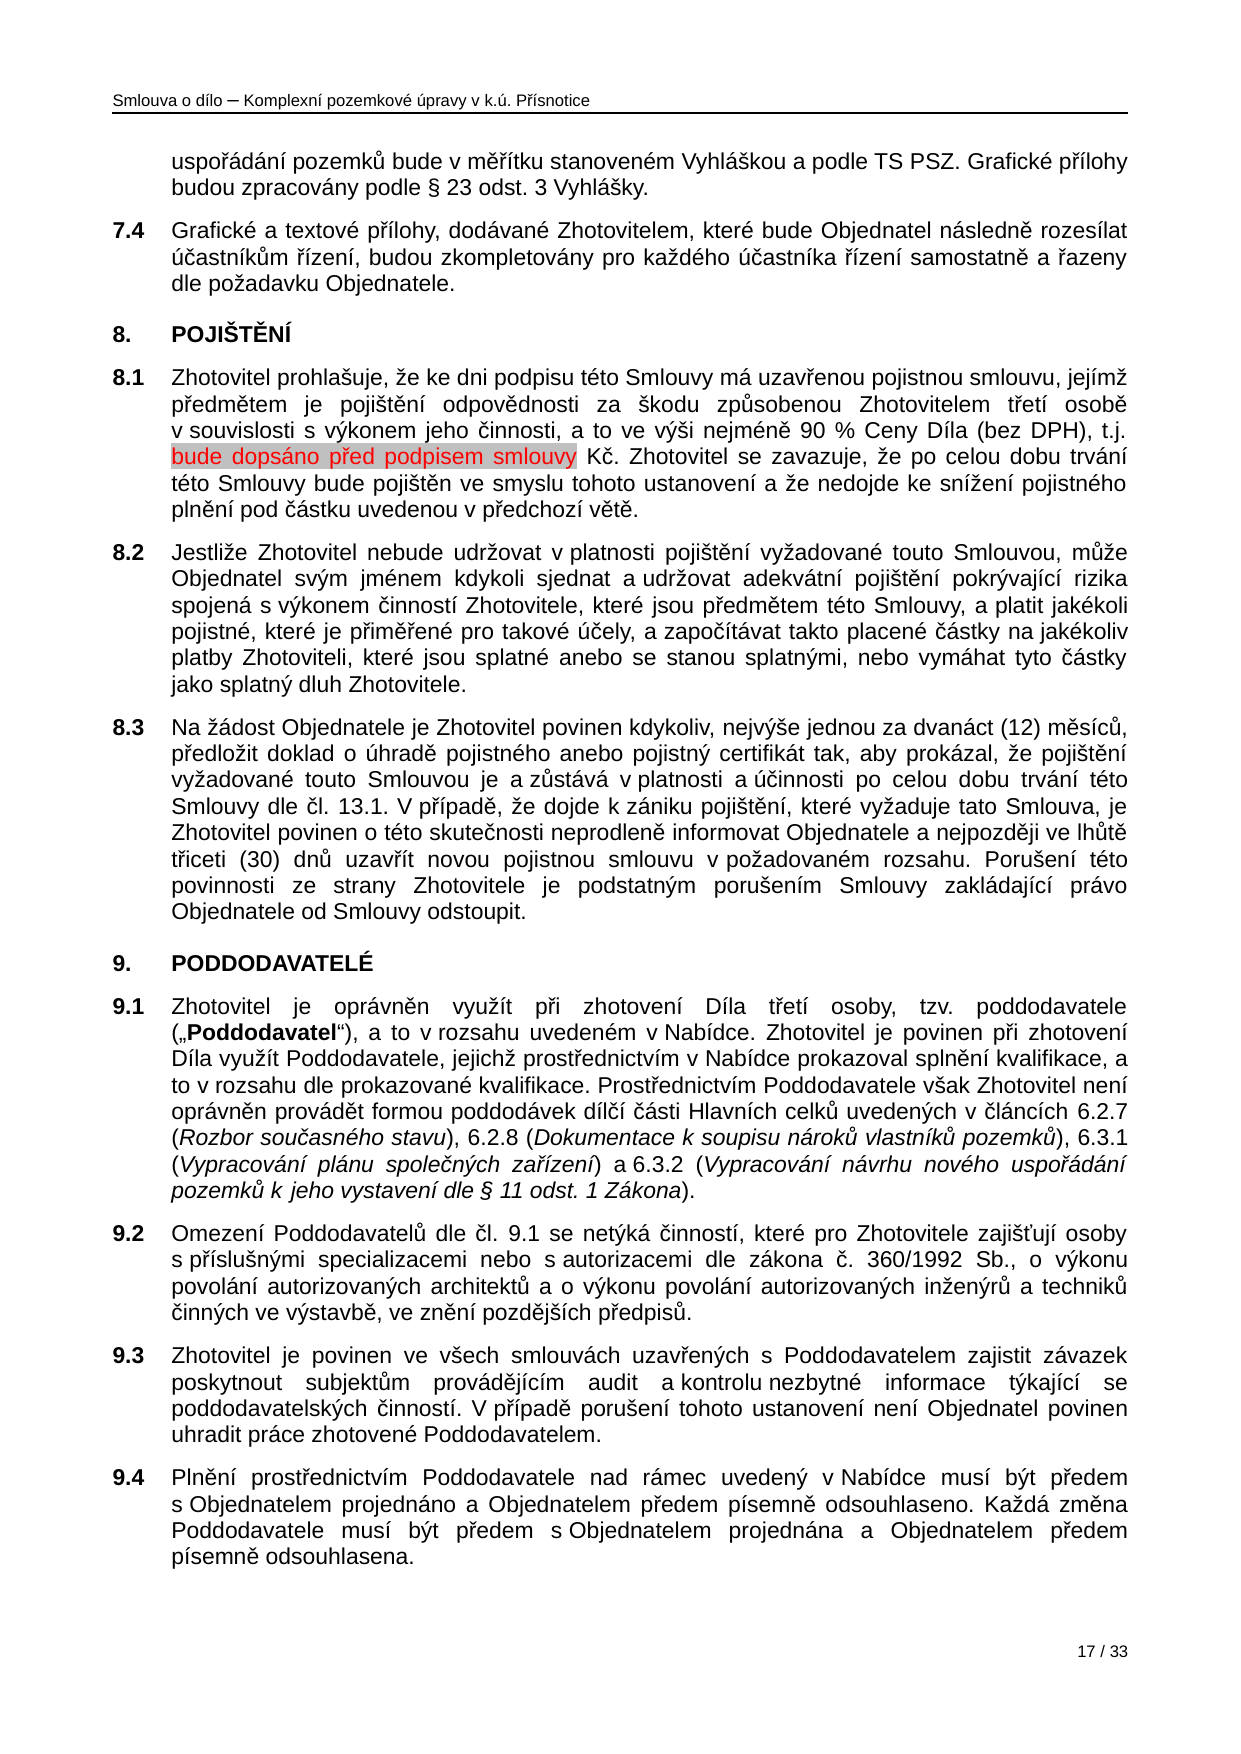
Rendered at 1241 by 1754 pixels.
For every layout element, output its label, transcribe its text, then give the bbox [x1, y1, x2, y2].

text Na žádost Objednatele je Zhotovitel povinen kdykoliv, nejvýše jednou za dvanáct (12) měsíců, předložit doklad o úhradě pojistného anebo pojistný certifikát tak, aby prokázal, že pojištění vyžadované touto Smlouvou je a zůstává v platnosti a účinnosti po celou dobu trvání této Smlouvy dle čl. 13.1. V případě, že dojde k zániku pojištění, které vyžaduje tato Smlouva, je Zhotovitel povinen o této skutečnosti neprodleně informovat Objednatele a nejpozději ve lhůtě třiceti (30) dnů uzavřít novou pojistnou smlouvu v požadovaném rozsahu. Porušení této povinnosti ze strany Zhotovitele je podstatným porušením Smlouvy zakládající právo Objednatele od Smlouvy odstoupit. [112, 714, 1128, 924]
text Zhotovitel je povinen ve všech smlouvách uzavřených s Poddodavatelem zajistit závazek poskytnout subjektům provádějícím audit a kontrolu nezbytné informace týkající se poddodavatelských činností. V případě porušení tohoto ustanovení není Objednatel povinen uhradit práce zhotovené Poddodavatelem. [112, 1342, 1128, 1448]
text Pojištění [112, 321, 1128, 347]
text Omezení Poddodavatelů dle čl. 9.1 se netýká činností, které pro Zhotovitele zajišťují osoby s příslušnými specializacemi nebo s autorizacemi dle zákona č. 360/1992 Sb., o výkonu povolání autorizovaných architektů a o výkonu povolání autorizovaných inženýrů a techniků činných ve výstavbě, ve znění pozdějších předpisů. [112, 1220, 1128, 1326]
text Zhotovitel prohlašuje, že ke dni podpisu této Smlouvy má uzavřenou pojistnou smlouvu, jejímž předmětem je pojištění odpovědnosti za škodu způsobenou Zhotovitelem třetí osobě v souvislosti s výkonem jeho činnosti, a to ve výši nejméně 90 % Ceny Díla (bez DPH), t.j. bude dopsáno před podpisem smlouvy Kč. Zhotovitel se zavazuje, že po celou dobu trvání této Smlouvy bude pojištěn ve smyslu tohoto ustanovení a že nedojde ke snížení pojistného plnění pod částku uvedenou v předchozí větě. [112, 364, 1128, 522]
text Jestliže Zhotovitel nebude udržovat v platnosti pojištění vyžadované touto Smlouvou, může Objednatel svým jménem kdykoli sjednat a udržovat adekvátní pojištění pokrývající rizika spojená s výkonem činností Zhotovitele, které jsou předmětem této Smlouvy, a platit jakékoli pojistné, které je přiměřené pro takové účely, a započítávat takto placené částky na jakékoliv platby Zhotoviteli, které jsou splatné anebo se stanou splatnými, nebo vymáhat tyto částky jako splatný dluh Zhotovitele. [112, 539, 1128, 697]
text Plnění prostřednictvím Poddodavatele nad rámec uvedený v Nabídce musí být předem s Objednatelem projednáno a Objednatelem předem písemně odsouhlaseno. Každá změna Poddodavatele musí být předem s Objednatelem projednána a Objednatelem předem písemně odsouhlasena. [112, 1464, 1128, 1570]
text Poddodavatelé [112, 949, 1128, 976]
text Grafické a textové přílohy, dodávané Zhotovitelem, které bude Objednatel následně rozesílat účastníkům řízení, budou zkompletovány pro každého účastníka řízení samostatně a řazeny dle požadavku Objednatele. [112, 217, 1128, 296]
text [112, 148, 1128, 200]
text Zhotovitel je oprávněn využít při zhotovení Díla třetí osoby, tzv. poddodavatele („Poddodavatel“), a to v rozsahu uvedeném v Nabídce. Zhotovitel je povinen při zhotovení Díla využít Poddodavatele, jejichž prostřednictvím v Nabídce prokazoval splnění kvalifikace, a to v rozsahu dle prokazované kvalifikace. Prostřednictvím Poddodavatele však Zhotovitel není oprávněn provádět formou poddodávek dílčí části Hlavních celků uvedených v článcích 6.2.7 (Rozbor současného stavu), 6.2.8 (Dokumentace k soupisu nároků vlastníků pozemků), 6.3.1 (Vypracování plánu společných zařízení) a 6.3.2 (Vypracování návrhu nového uspořádání pozemků k jeho vystavení dle § 11 odst. 1 Zákona). [112, 993, 1128, 1203]
